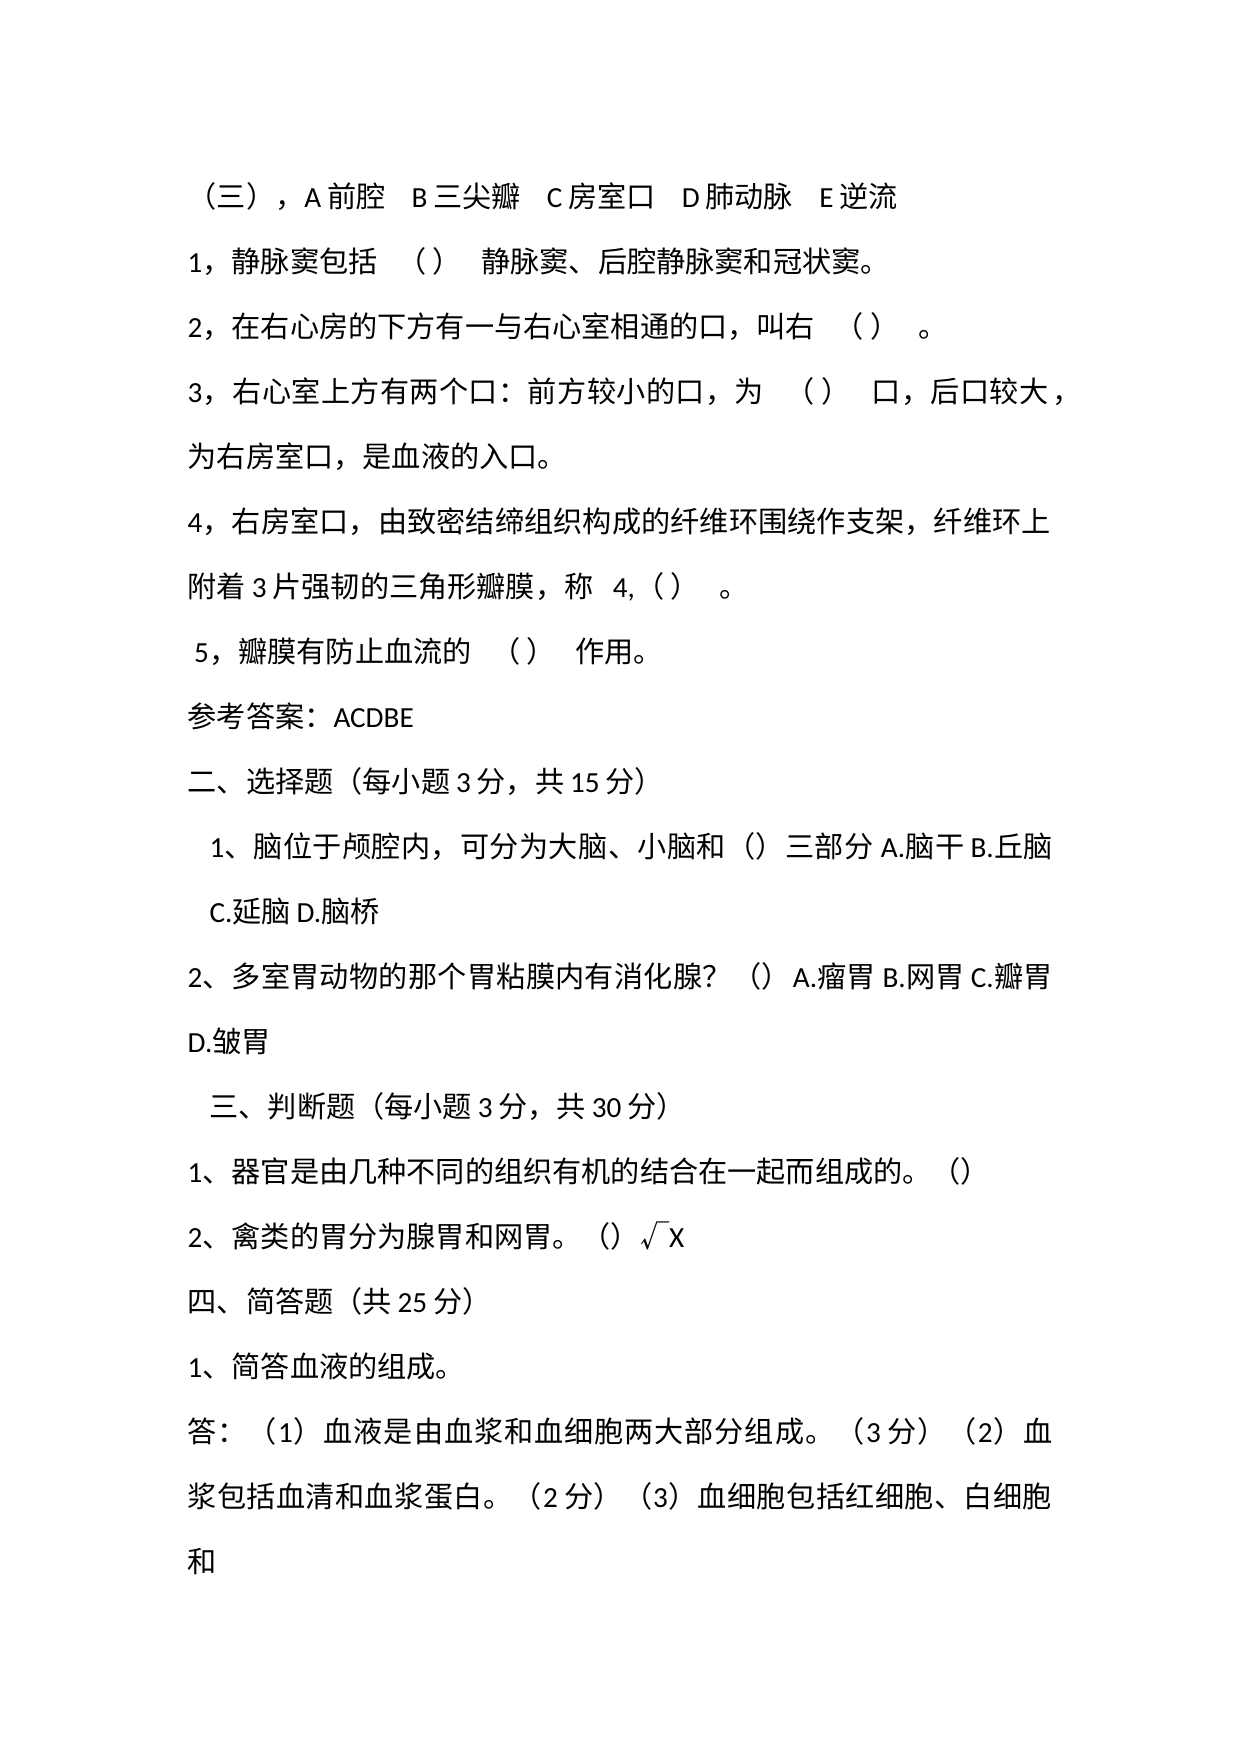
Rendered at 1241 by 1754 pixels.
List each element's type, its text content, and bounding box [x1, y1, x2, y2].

list 三、判断题（每小题3分，共30分） [209, 1072, 1053, 1137]
list 脑位于颅腔内，可分为大脑、小脑和（）三部分A.脑干B.丘脑C.延脑D.脑桥 [209, 812, 1053, 942]
text 4，右房室口，由致密结缔组织构成的纤维环围绕作支架，纤维环上附着3片强韧的三角形瓣膜，称 4,（ ） 。 [187, 487, 1053, 617]
list 多室胃动物的那个胃粘膜内有消化腺？（）A.瘤胃B.网胃C.瓣胃D.皱胃 [187, 942, 1053, 1072]
text （三），A前腔 B三尖瓣 C房室口 D肺动脉 E逆流 [187, 162, 1053, 227]
text 3，右心室上方有两个口：前方较小的口，为 （ ） 口，后口较大，为右房室口，是血液的入口。 [187, 357, 1053, 487]
list 四、简答题（共25分） [187, 1267, 1053, 1332]
list 1、简答血液的组成。 [187, 1332, 1053, 1397]
text 1，静脉窦包括 （ ） 静脉窦、后腔静脉窦和冠状窦。 [187, 227, 1053, 292]
list 选择题（每小题3分，共15分） [187, 747, 1053, 812]
text 2，在右心房的下方有一与右心室相通的口，叫右 （ ） 。 [187, 292, 1053, 357]
list 2、禽类的胃分为腺胃和网胃。（）√X [187, 1202, 1053, 1267]
list 答：（1）血液是由血浆和血细胞两大部分组成。（3分）（2）血浆包括血清和血浆蛋白。（2分）（3）血细胞包括红细胞、白细胞和 [187, 1397, 1053, 1592]
text 参考答案：ACDBE [187, 682, 1053, 747]
list 1、器官是由几种不同的组织有机的结合在一起而组成的。（） [187, 1137, 1053, 1202]
text 5，瓣膜有防止血流的 （ ） 作用。 [187, 617, 1053, 682]
